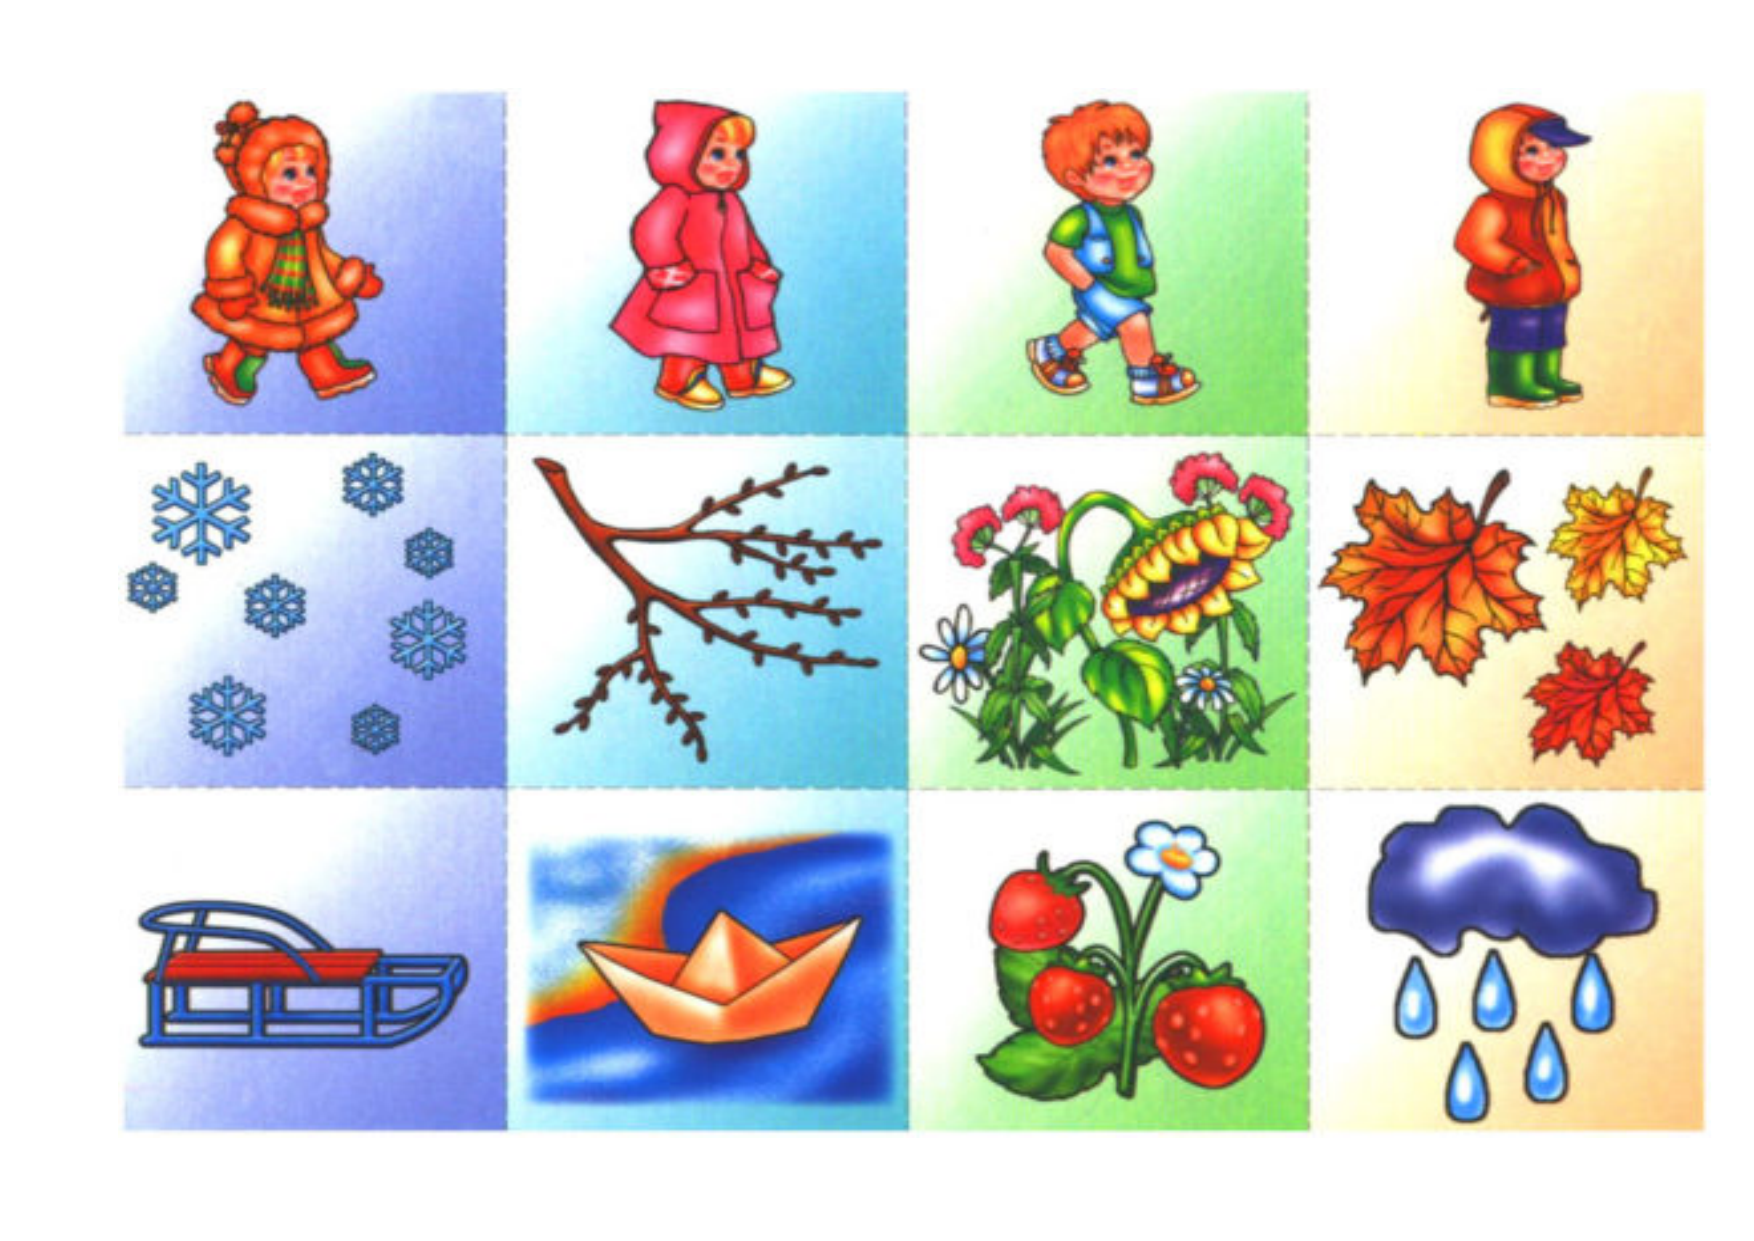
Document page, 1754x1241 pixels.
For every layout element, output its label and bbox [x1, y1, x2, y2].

picture [118, 88, 1712, 1138]
